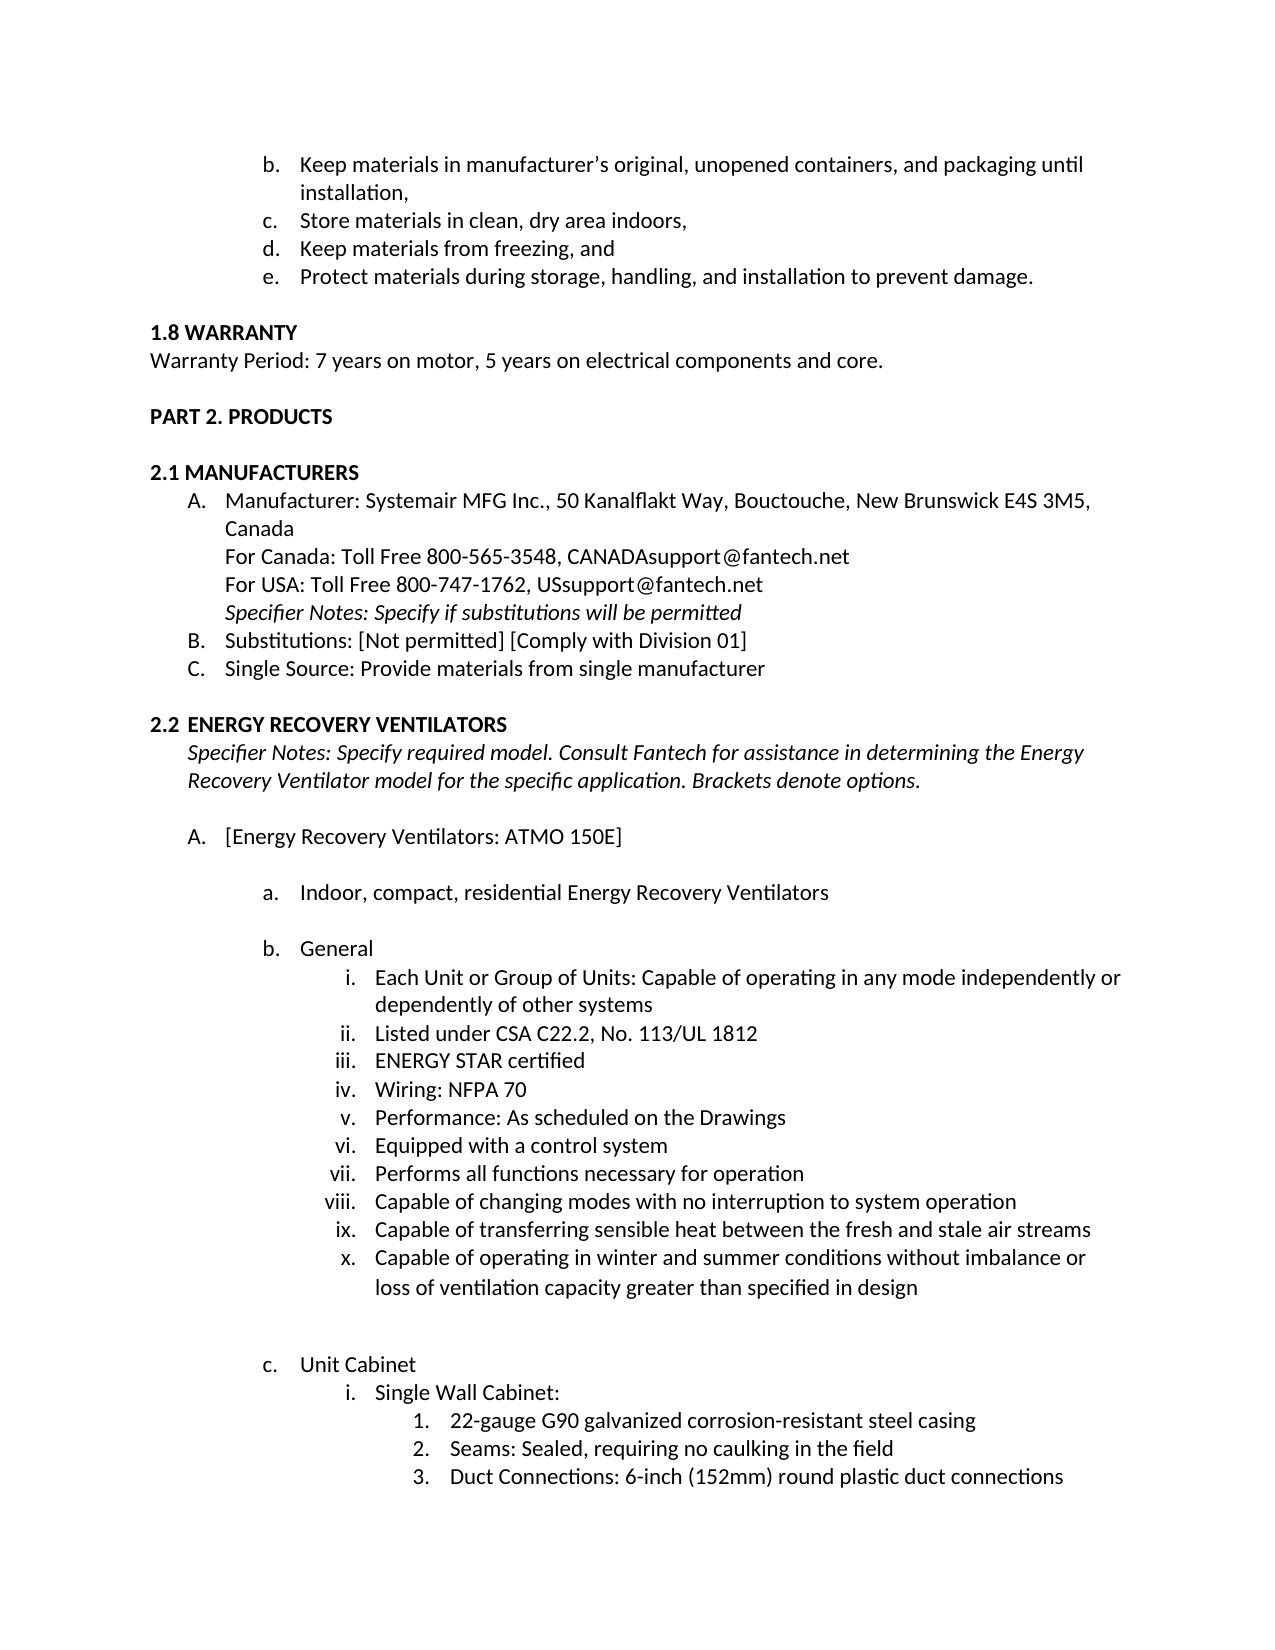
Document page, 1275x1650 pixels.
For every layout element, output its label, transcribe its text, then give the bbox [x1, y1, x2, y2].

list ENERGY RECOVERY VENTILATORS [150, 710, 1125, 738]
subtitle Capable of changing modes with no interruption to system operation [356, 1187, 1125, 1215]
text 1.8 WARRANTY [150, 318, 1125, 346]
text 2.1 MANUFACTURERS [150, 458, 1125, 486]
subtitle Wiring: NFPA 70 [356, 1075, 1125, 1103]
list Keep materials from freezing, and [262, 234, 1125, 262]
subtitle Performance: As scheduled on the Drawings [356, 1103, 1125, 1131]
subtitle Unit Cabinet [262, 1350, 1125, 1378]
list [Energy Recovery Ventilators: ATMO 150E] [187, 822, 1125, 878]
list Single Source: Provide materials from single manufacturer [187, 654, 1125, 682]
list General [262, 934, 1125, 963]
list Keep materials in manufacturer’s original, unopened containers, and packaging until installation, [262, 150, 1125, 206]
list Manufacturer: Systemair MFG Inc., 50 Kanalflakt Way, Bouctouche, New Brunswick E4S 3M5, Canada For Canada: Toll Free 800-565-3548, CANADAsupport@fantech.net For USA: Toll Free 800-747-1762, USsupport@fantech.net Specifier Notes: Specify if substitutions will be permitted [187, 486, 1125, 626]
subtitle Capable of transferring sensible heat between the fresh and stale air streams [356, 1215, 1125, 1243]
subtitle 22-gauge G90 galvanized corrosion-resistant steel casing [412, 1406, 1125, 1434]
list Store materials in clean, dry area indoors, [262, 206, 1125, 234]
list Substitutions: [Not permitted] [Comply with Division 01] [187, 626, 1125, 654]
list Protect materials during storage, handling, and installation to prevent damage. [262, 262, 1125, 290]
subtitle Listed under CSA C22.2, No. 113/UL 1812 [356, 1019, 1125, 1047]
subtitle Single Wall Cabinet: [356, 1378, 1125, 1406]
text PART 2. PRODUCTS [150, 402, 1125, 430]
list Capable of operating in winter and summer conditions without imbalance or loss of ventilation capacity greater than specified in design [356, 1243, 1125, 1331]
text Specifier Notes: Specify required model. Consult Fantech for assistance in determining the Energy Recovery Ventilator model for the specific application. Brackets denote options. [187, 738, 1125, 822]
subtitle ENERGY STAR certified [356, 1047, 1125, 1075]
subtitle Duct Connections: 6-inch (152mm) round plastic duct connections [412, 1462, 1125, 1490]
subtitle Each Unit or Group of Units: Capable of operating in any mode independently or dependently of other systems [356, 963, 1125, 1019]
subtitle Performs all functions necessary for operation [356, 1159, 1125, 1187]
subtitle Seams: Sealed, requiring no caulking in the field [412, 1434, 1125, 1462]
text Warranty Period: 7 years on motor, 5 years on electrical components and core. [150, 346, 1125, 374]
subtitle Equipped with a control system [356, 1131, 1125, 1159]
list Indoor, compact, residential Energy Recovery Ventilators [262, 878, 1125, 934]
